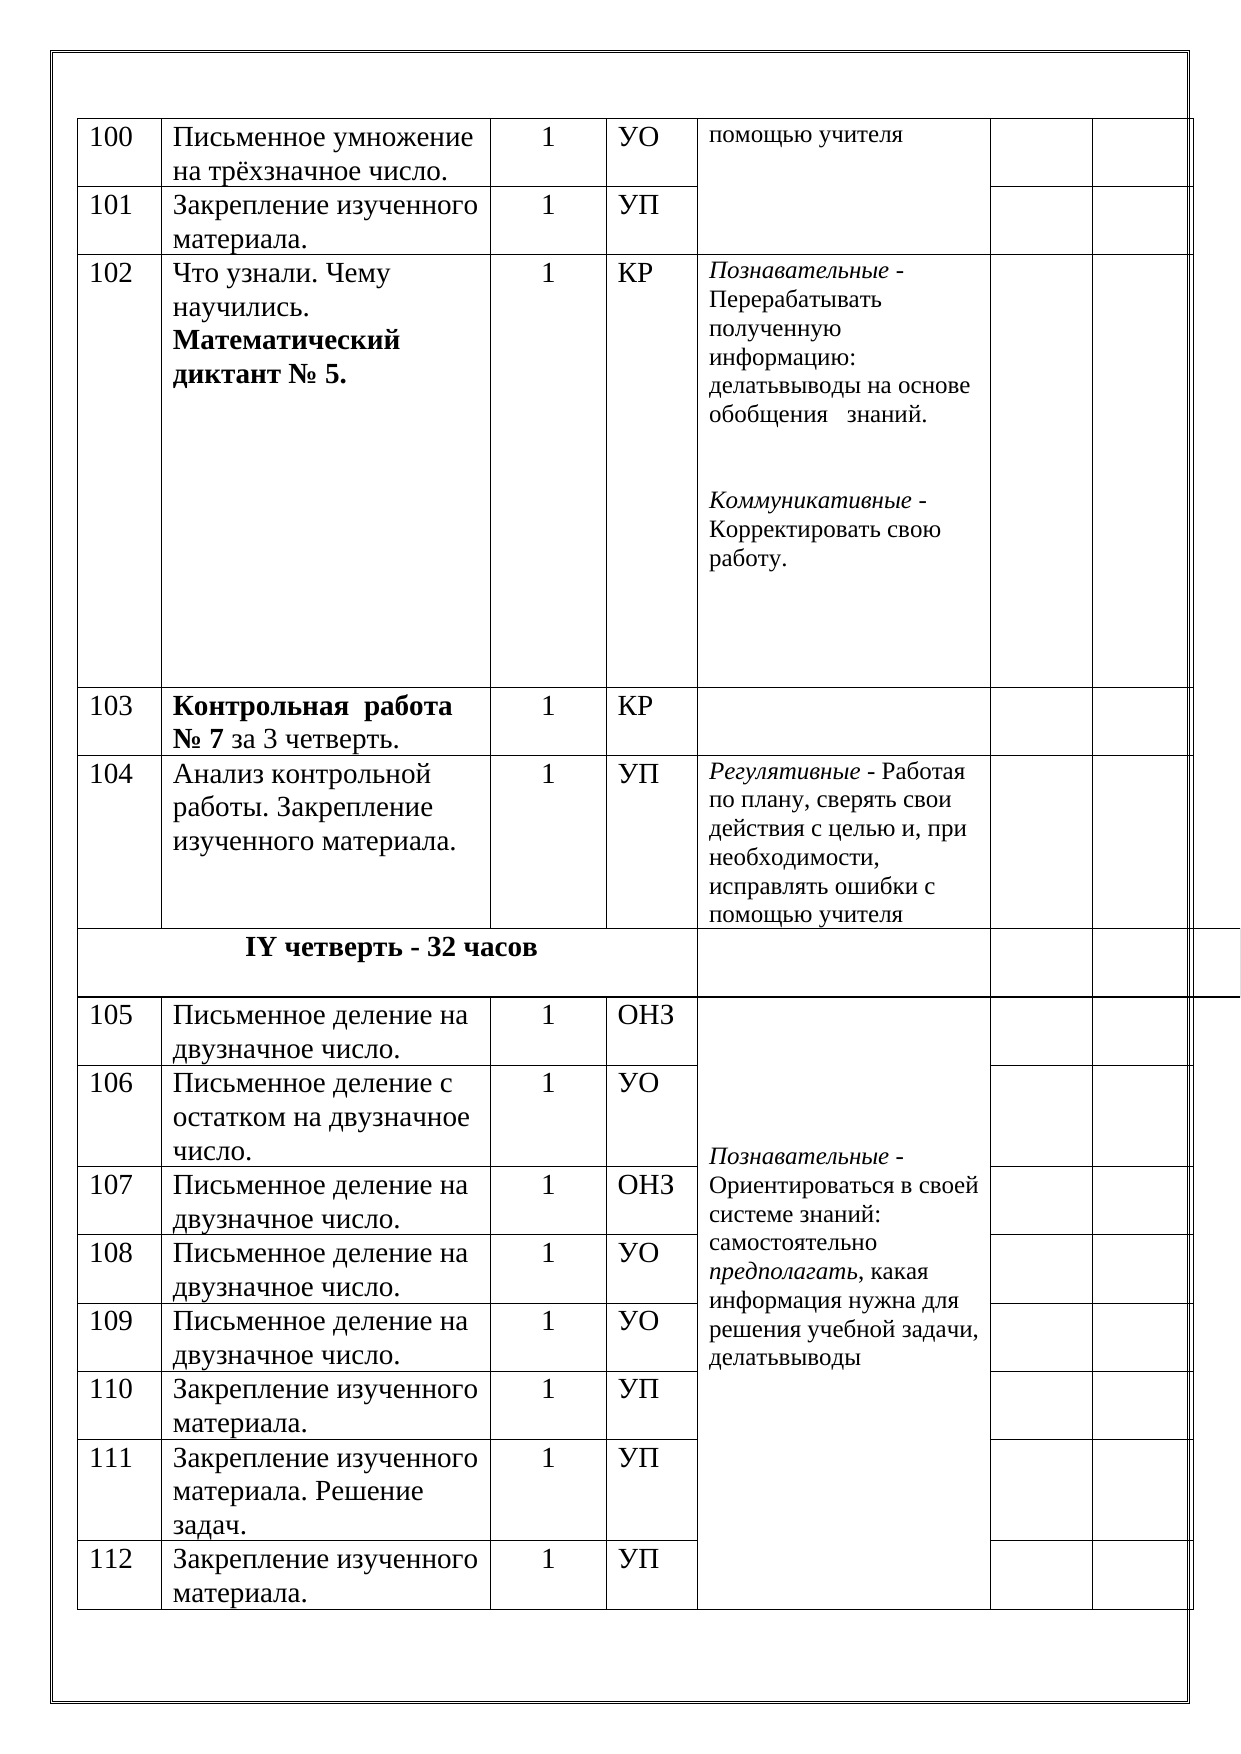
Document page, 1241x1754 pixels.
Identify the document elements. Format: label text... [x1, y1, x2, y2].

table_cell [1093, 1167, 1187, 1234]
table_cell КР [607, 255, 697, 687]
table_cell 1 [491, 1167, 606, 1234]
table_cell УП [607, 187, 697, 254]
table_cell 106 [78, 1066, 161, 1166]
table_cell УП [607, 756, 697, 928]
table_cell Закрепление изученного материала. [162, 1541, 490, 1608]
table_cell Познавательные - Перерабатывать полученную информацию: делатьвыводы на основе обобщения знаний. Коммуникативные - Корректировать свою работу. [698, 255, 990, 687]
table_cell Контрольная работа № 7 за 3 четверть. [162, 688, 490, 755]
table_cell УО [607, 1235, 697, 1302]
table_cell 1 [491, 1372, 606, 1439]
table_cell УО [607, 119, 697, 186]
table_cell Анализ контрольной работы. Закрепление изученного материала. [162, 756, 490, 928]
table_cell 104 [78, 756, 161, 928]
table_cell Познавательные - Ориентироваться в своей системе знаний: самостоятельно предполагать, какая информация нужна для решения учебной задачи, делатьвыводы Познавательные - Ориентироваться в своей системе знаний: самостоятельно предполагать, какая информация нужна для решения учебной задачи, делатьвыводы. . [698, 998, 990, 1608]
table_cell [162, 119, 490, 186]
table_cell УП [607, 1372, 697, 1439]
table_cell [991, 756, 1092, 928]
table_cell 1 [491, 1541, 606, 1608]
table_cell 105 [78, 998, 161, 1064]
table_cell [1093, 187, 1187, 254]
table_cell Письменное деление на двузначное число. [162, 1235, 490, 1302]
table_cell [1093, 1066, 1187, 1166]
table_cell [991, 255, 1092, 687]
table_cell 1 [491, 688, 606, 755]
table_cell 108 [78, 1235, 161, 1302]
table_cell 100 [78, 119, 161, 186]
table_cell 109 [78, 1304, 161, 1371]
table_cell [991, 929, 1092, 996]
table_cell [991, 1235, 1092, 1302]
table_cell [1093, 998, 1187, 1064]
table_cell Закрепление изученного материала. [162, 187, 490, 254]
table_cell Что узнали. Чему научились. Математический диктант № 5. [162, 255, 490, 687]
table_cell [991, 1541, 1092, 1608]
table_cell [991, 187, 1092, 254]
table_cell Регулятивные - Работая по плану, сверять свои действия с целью и, при необходимости, исправлять ошибки с помощью учителя [698, 756, 990, 928]
table_cell [991, 1440, 1092, 1540]
table_cell 101 [78, 187, 161, 254]
table_cell [1093, 756, 1187, 928]
table_cell 1 [491, 187, 606, 254]
table_cell 1 [491, 756, 606, 928]
table_cell 1 [491, 119, 606, 186]
table_cell Закрепление изученного материала. [162, 1372, 490, 1439]
table_cell 112 [78, 1541, 161, 1608]
table_cell КР [607, 688, 697, 755]
table_cell [1194, 929, 1240, 996]
table_cell [1093, 1235, 1187, 1302]
table_cell УО [607, 1304, 697, 1371]
table_cell [698, 929, 990, 996]
table_cell Закрепление изученного материала. Решение задач. [162, 1440, 490, 1540]
table_cell ОНЗ [607, 998, 697, 1064]
table_cell [991, 119, 1092, 186]
table_cell [991, 1372, 1092, 1439]
table_cell УП [607, 1440, 697, 1540]
table_cell УП [607, 1541, 697, 1608]
table_cell [1093, 1440, 1187, 1540]
table_cell ОНЗ [607, 1167, 697, 1234]
table_cell 1 [491, 998, 606, 1064]
table_cell Письменное деление на двузначное число. [162, 998, 490, 1064]
table_cell IY четверть - 32 часов [78, 929, 697, 996]
table_cell 1 [491, 1304, 606, 1371]
table_cell [991, 1304, 1092, 1371]
table_cell 107 [78, 1167, 161, 1234]
table_cell Письменное деление с остатком на двузначное число. [162, 1066, 490, 1166]
table_cell [1093, 1304, 1187, 1371]
table_cell [1093, 1372, 1187, 1439]
table_cell Письменное деление на двузначное число. [162, 1304, 490, 1371]
table_cell УО [607, 1066, 697, 1166]
table_cell [991, 998, 1092, 1064]
table_cell 110 [78, 1372, 161, 1439]
table_cell [698, 688, 990, 755]
table_cell [1093, 1541, 1187, 1608]
table_cell [1093, 255, 1187, 687]
table_cell 1 [491, 255, 606, 687]
table_cell 1 [491, 1235, 606, 1302]
table_cell 1 [491, 1066, 606, 1166]
table_cell [1093, 688, 1187, 755]
table_cell 102 [78, 255, 161, 687]
table_cell [991, 1167, 1092, 1234]
table_cell Письменное деление на двузначное число. [162, 1167, 490, 1234]
table_cell [991, 688, 1092, 755]
table_cell [1093, 929, 1187, 996]
table_cell 1 [491, 1440, 606, 1540]
table_cell 111 [78, 1440, 161, 1540]
table_cell 103 [78, 688, 161, 755]
table_cell [991, 1066, 1092, 1166]
table_cell [1093, 119, 1187, 186]
